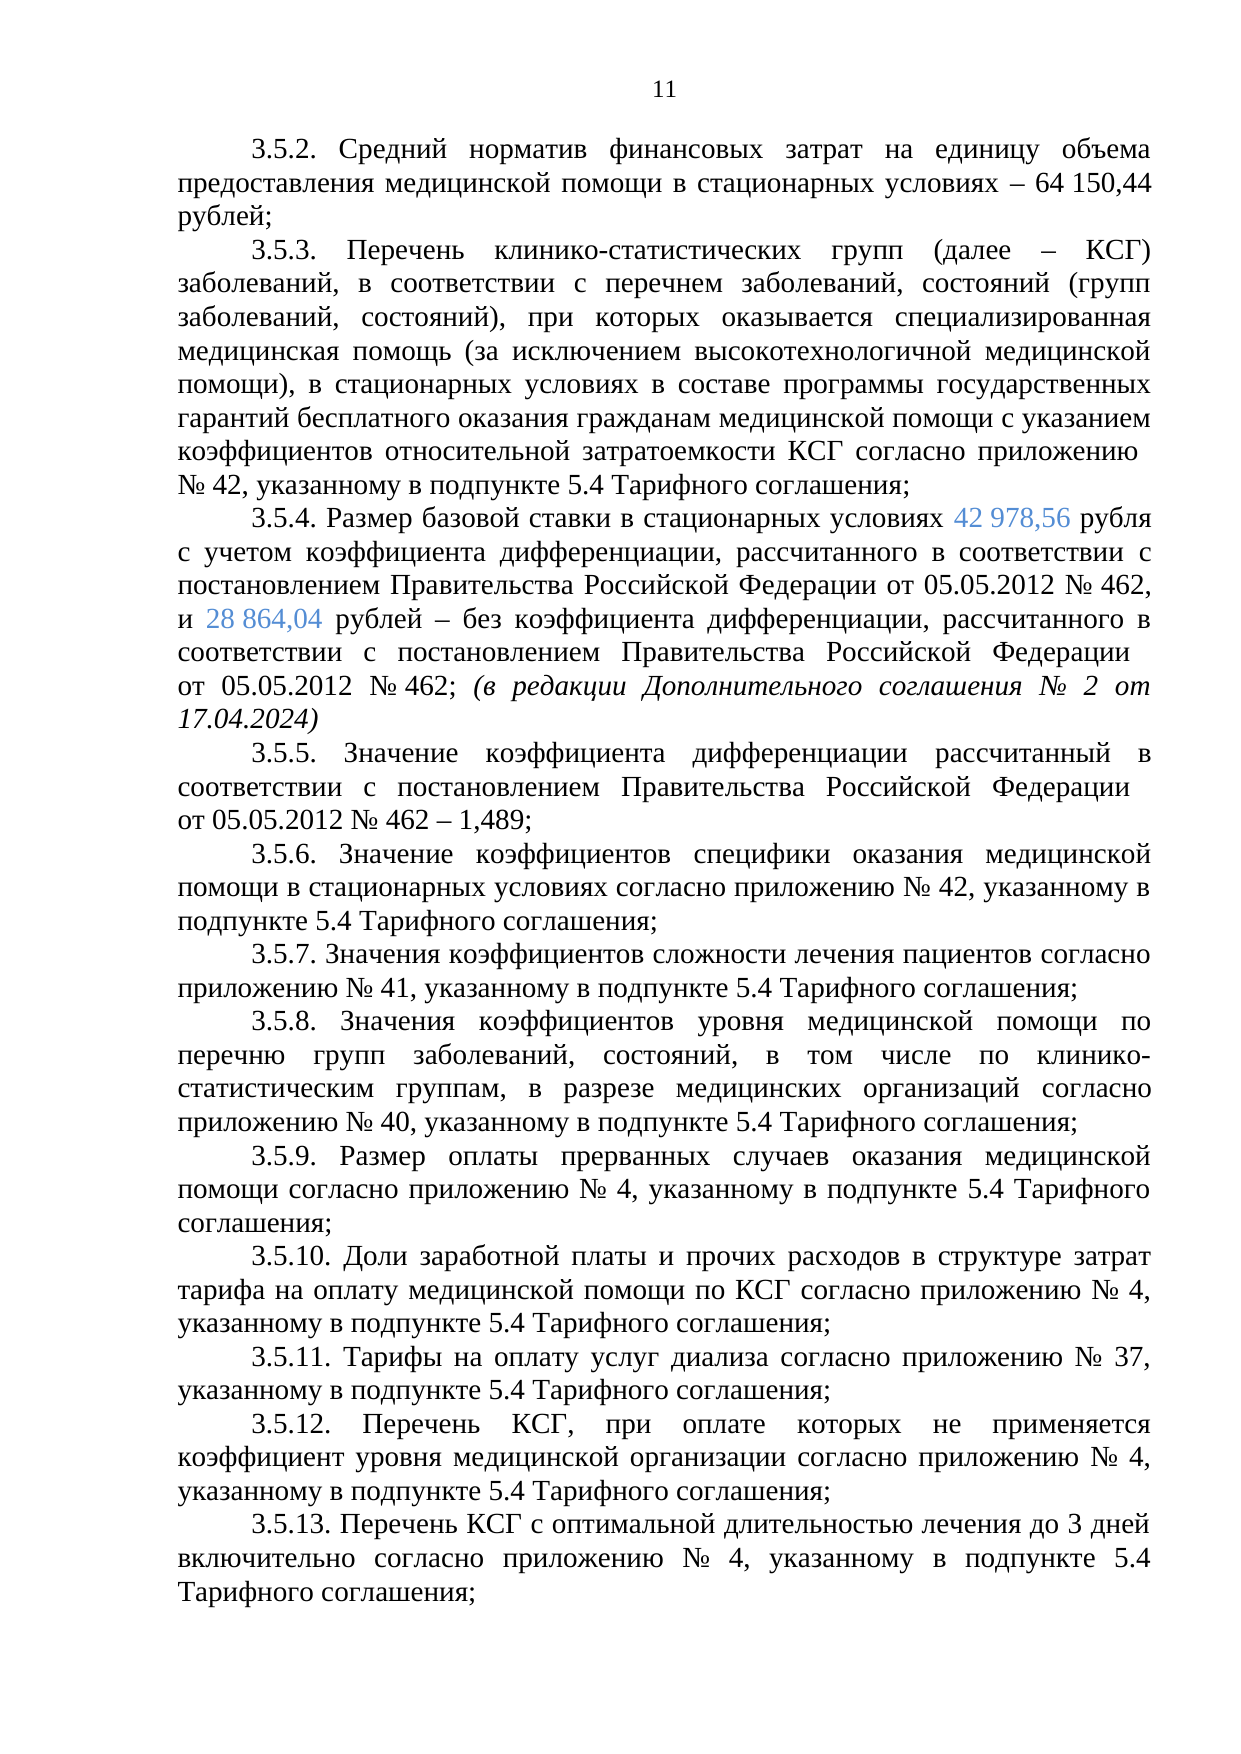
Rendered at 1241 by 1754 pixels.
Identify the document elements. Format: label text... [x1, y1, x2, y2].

text 3.5.3. Перечень клинико-статистических групп (далее – КСГ) заболеваний, в соответствии с перечнем заболеваний, состояний (групп заболеваний, состояний), при которых оказывается специализированная медицинская помощь (за исключением высокотехнологичной медицинской помощи), в стационарных условиях в составе программы государственных гарантий бесплатного оказания гражданам медицинской помощи с указанием коэффициентов относительной затратоемкости КСГ согласно приложению № 42, указанному в подпункте 5.4 Тарифного соглашения; [177, 232, 1152, 500]
text 3.5.12. Перечень КСГ, при оплате которых не применяется коэффициент уровня медицинской организации согласно приложению № 4, указанному в подпункте 5.4 Тарифного соглашения; [177, 1406, 1152, 1507]
text 3.5.10. Доли заработной платы и прочих расходов в структуре затрат тарифа на оплату медицинской помощи по КСГ согласно приложению № 4, указанному в подпункте 5.4 Тарифного соглашения; [177, 1238, 1152, 1339]
text 3.5.11. Тарифы на оплату услуг диализа согласно приложению № 37, указанному в подпункте 5.4 Тарифного соглашения; [177, 1339, 1152, 1406]
text 3.5.8. Значения коэффициентов уровня медицинской помощи по перечню групп заболеваний, состояний, в том числе по клинико-статистическим группам, в разрезе медицинских организаций согласно приложению № 40, указанному в подпункте 5.4 Тарифного соглашения; [177, 1003, 1152, 1138]
text 3.5.7. Значения коэффициентов сложности лечения пациентов согласно приложению № 41, указанному в подпункте 5.4 Тарифного соглашения; [177, 936, 1152, 1003]
text 3.5.4. Размер базовой ставки в стационарных условиях 42 978,56 рубля с учетом коэффициента дифференциации, рассчитанного в соответствии с постановлением Правительства Российской Федерации от 05.05.2012 № 462, и 28 864,04 рублей – без коэффициента дифференциации, рассчитанного в соответствии с постановлением Правительства Российской Федерации от 05.05.2012 № 462; (в редакции Дополнительного соглашения № 2 от 17.04.2024) [177, 500, 1152, 735]
text 3.5.6. Значение коэффициентов специфики оказания медицинской помощи в стационарных условиях согласно приложению № 42, указанному в подпункте 5.4 Тарифного соглашения; [177, 836, 1152, 936]
text 3.5.13. Перечень КСГ с оптимальной длительностью лечения до 3 дней включительно согласно приложению № 4, указанному в подпункте 5.4 Тарифного соглашения; [177, 1507, 1152, 1607]
text 3.5.9. Размер оплаты прерванных случаев оказания медицинской помощи согласно приложению № 4, указанному в подпункте 5.4 Тарифного соглашения; [177, 1138, 1152, 1238]
text 3.5.2. Средний норматив финансовых затрат на единицу объема предоставления медицинской помощи в стационарных условиях – 64 150,44 рублей; [177, 131, 1152, 232]
text 3.5.5. Значение коэффициента дифференциации рассчитанный в соответствии с постановлением Правительства Российской Федерации от 05.05.2012 № 462 – 1,489; [177, 735, 1152, 836]
